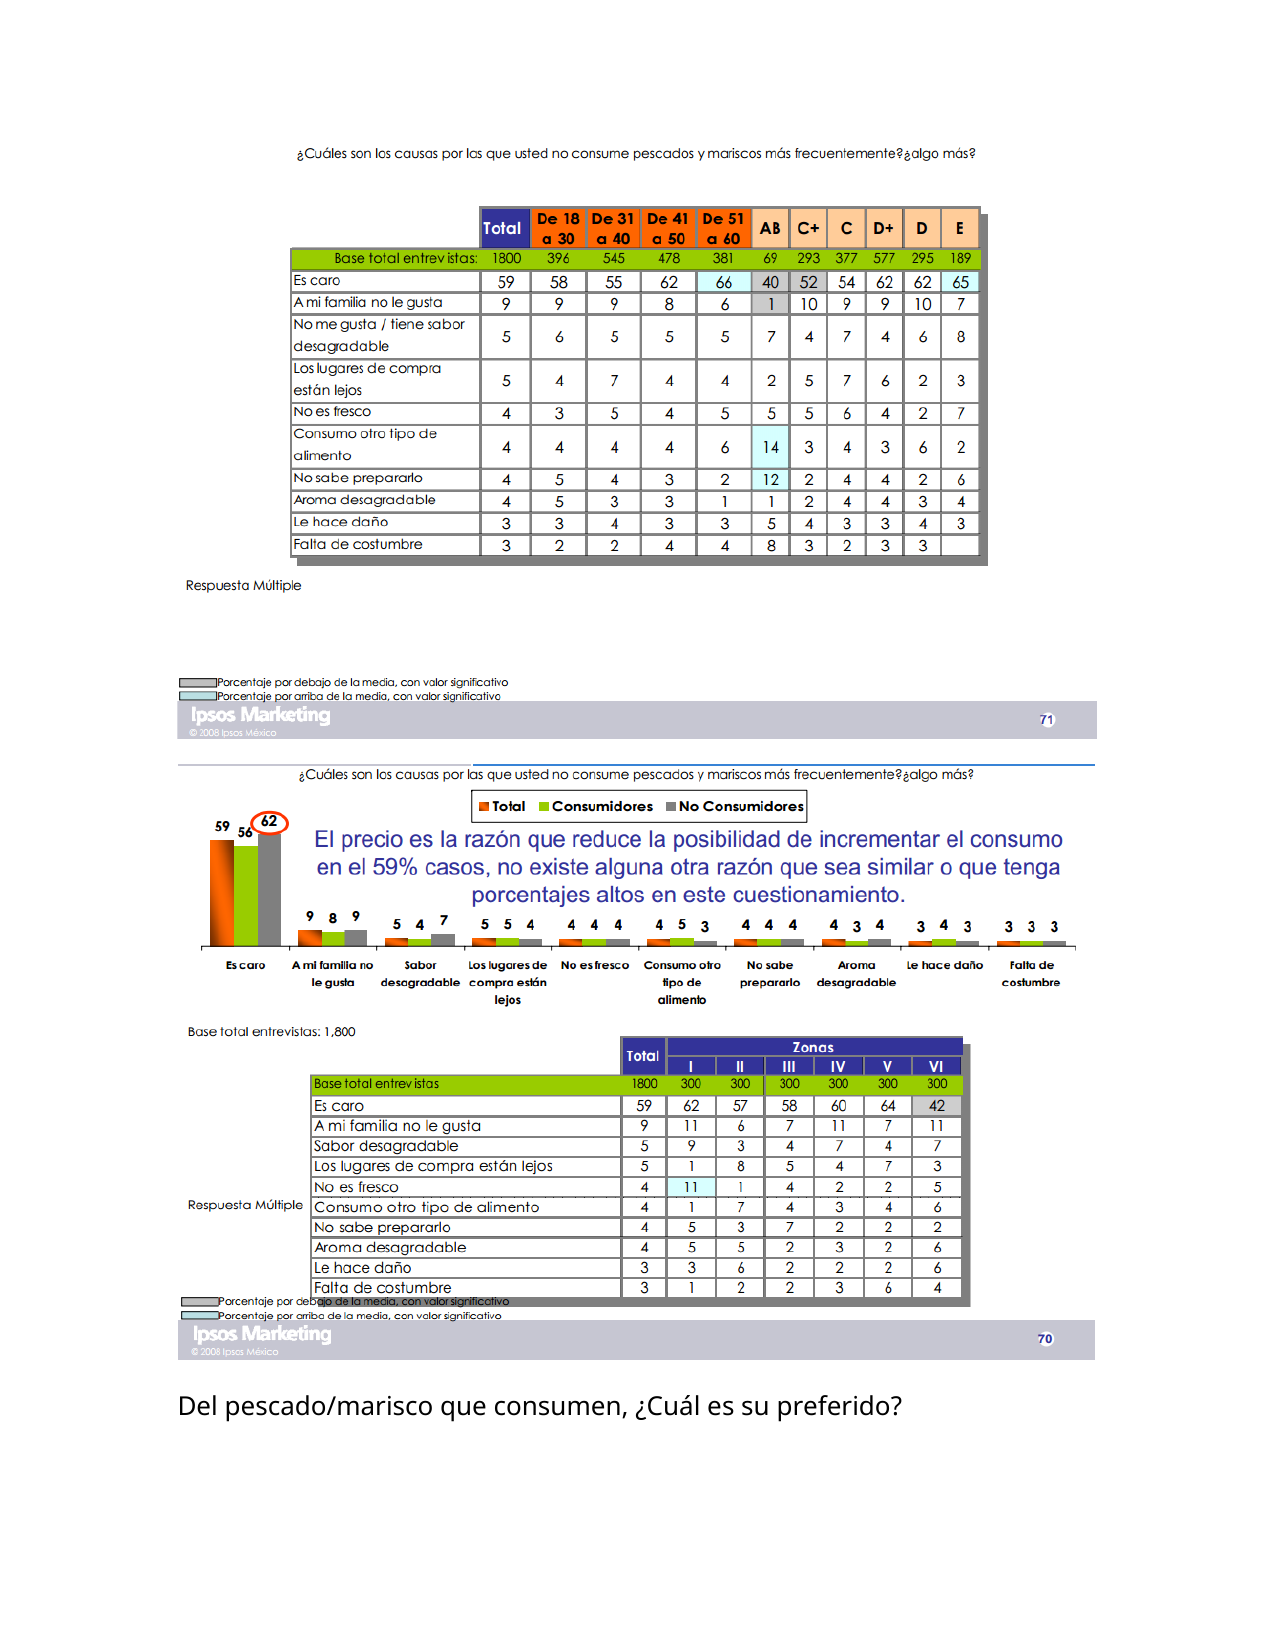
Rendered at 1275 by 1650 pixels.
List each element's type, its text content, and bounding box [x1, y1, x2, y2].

text Del pescado/marisco que consumen, ¿Cuál es su preferido? [177, 1387, 1093, 1423]
picture [177, 764, 1096, 1362]
picture [177, 147, 1098, 739]
